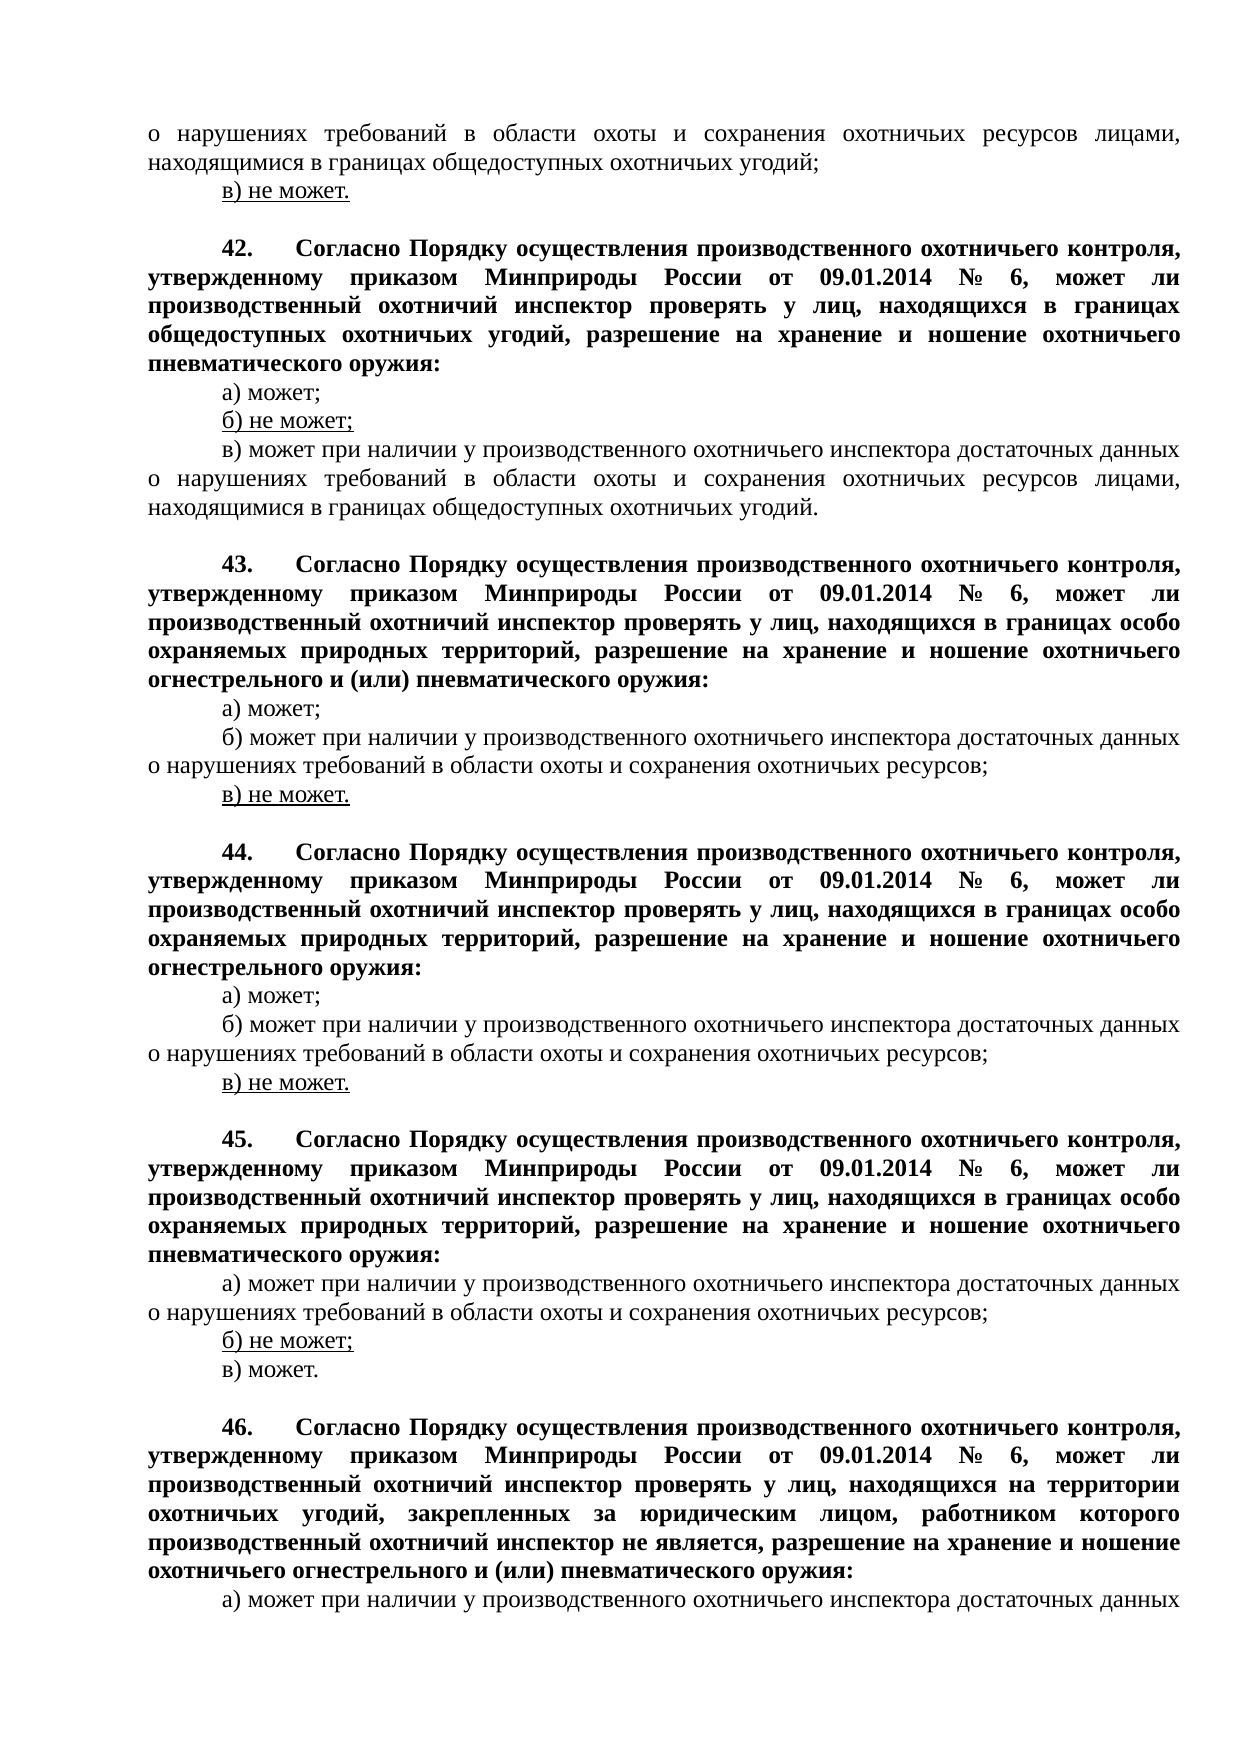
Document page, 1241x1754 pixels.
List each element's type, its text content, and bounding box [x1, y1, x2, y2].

list а) может; [148, 981, 1181, 1009]
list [148, 1584, 1181, 1613]
list б) может при наличии у производственного охотничьего инспектора достаточных данных о нарушениях требований в области охоты и сохранения охотничьих ресурсов; [148, 722, 1181, 779]
list в) может. [148, 1354, 1181, 1383]
list в) не может. [148, 779, 1181, 808]
list а) может; [148, 693, 1181, 722]
list Согласно Порядку осуществления производственного охотничьего контроля, утвержденному приказом Минприроды России от 09.01.2014 № 6, может ли производственный охотничий инспектор проверять у лиц, находящихся на территории охотничьих угодий, закрепленных за юридическим лицом, работником которого производственный охотничий инспектор не является, разрешение на хранение и ношение охотничьего огнестрельного и (или) пневматического оружия: [148, 1412, 1181, 1584]
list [148, 118, 1181, 176]
list Согласно Порядку осуществления производственного охотничьего контроля, утвержденному приказом Минприроды России от 09.01.2014 № 6, может ли производственный охотничий инспектор проверять у лиц, находящихся в границах особо охраняемых природных территорий, разрешение на хранение и ношение охотничьего пневматического оружия: [148, 1124, 1181, 1268]
list Согласно Порядку осуществления производственного охотничьего контроля, утвержденному приказом Минприроды России от 09.01.2014 № 6, может ли производственный охотничий инспектор проверять у лиц, находящихся в границах особо охраняемых природных территорий, разрешение на хранение и ношение охотничьего огнестрельного и (или) пневматического оружия: [148, 549, 1181, 693]
list в) не может. [148, 1067, 1181, 1096]
list б) не может; [148, 1326, 1181, 1354]
list б) не может; [148, 406, 1181, 434]
list Согласно Порядку осуществления производственного охотничьего контроля, утвержденному приказом Минприроды России от 09.01.2014 № 6, может ли производственный охотничий инспектор проверять у лиц, находящихся в границах общедоступных охотничьих угодий, разрешение на хранение и ношение охотничьего пневматического оружия: [148, 233, 1181, 377]
list в) может при наличии у производственного охотничьего инспектора достаточных данных о нарушениях требований в области охоты и сохранения охотничьих ресурсов лицами, находящимися в границах общедоступных охотничьих угодий. [148, 434, 1181, 521]
list Согласно Порядку осуществления производственного охотничьего контроля, утвержденному приказом Минприроды России от 09.01.2014 № 6, может ли производственный охотничий инспектор проверять у лиц, находящихся в границах особо охраняемых природных территорий, разрешение на хранение и ношение охотничьего огнестрельного оружия: [148, 837, 1181, 981]
list б) может при наличии у производственного охотничьего инспектора достаточных данных о нарушениях требований в области охоты и сохранения охотничьих ресурсов; [148, 1009, 1181, 1067]
list а) может; [148, 377, 1181, 406]
list в) не может. [148, 176, 1181, 204]
